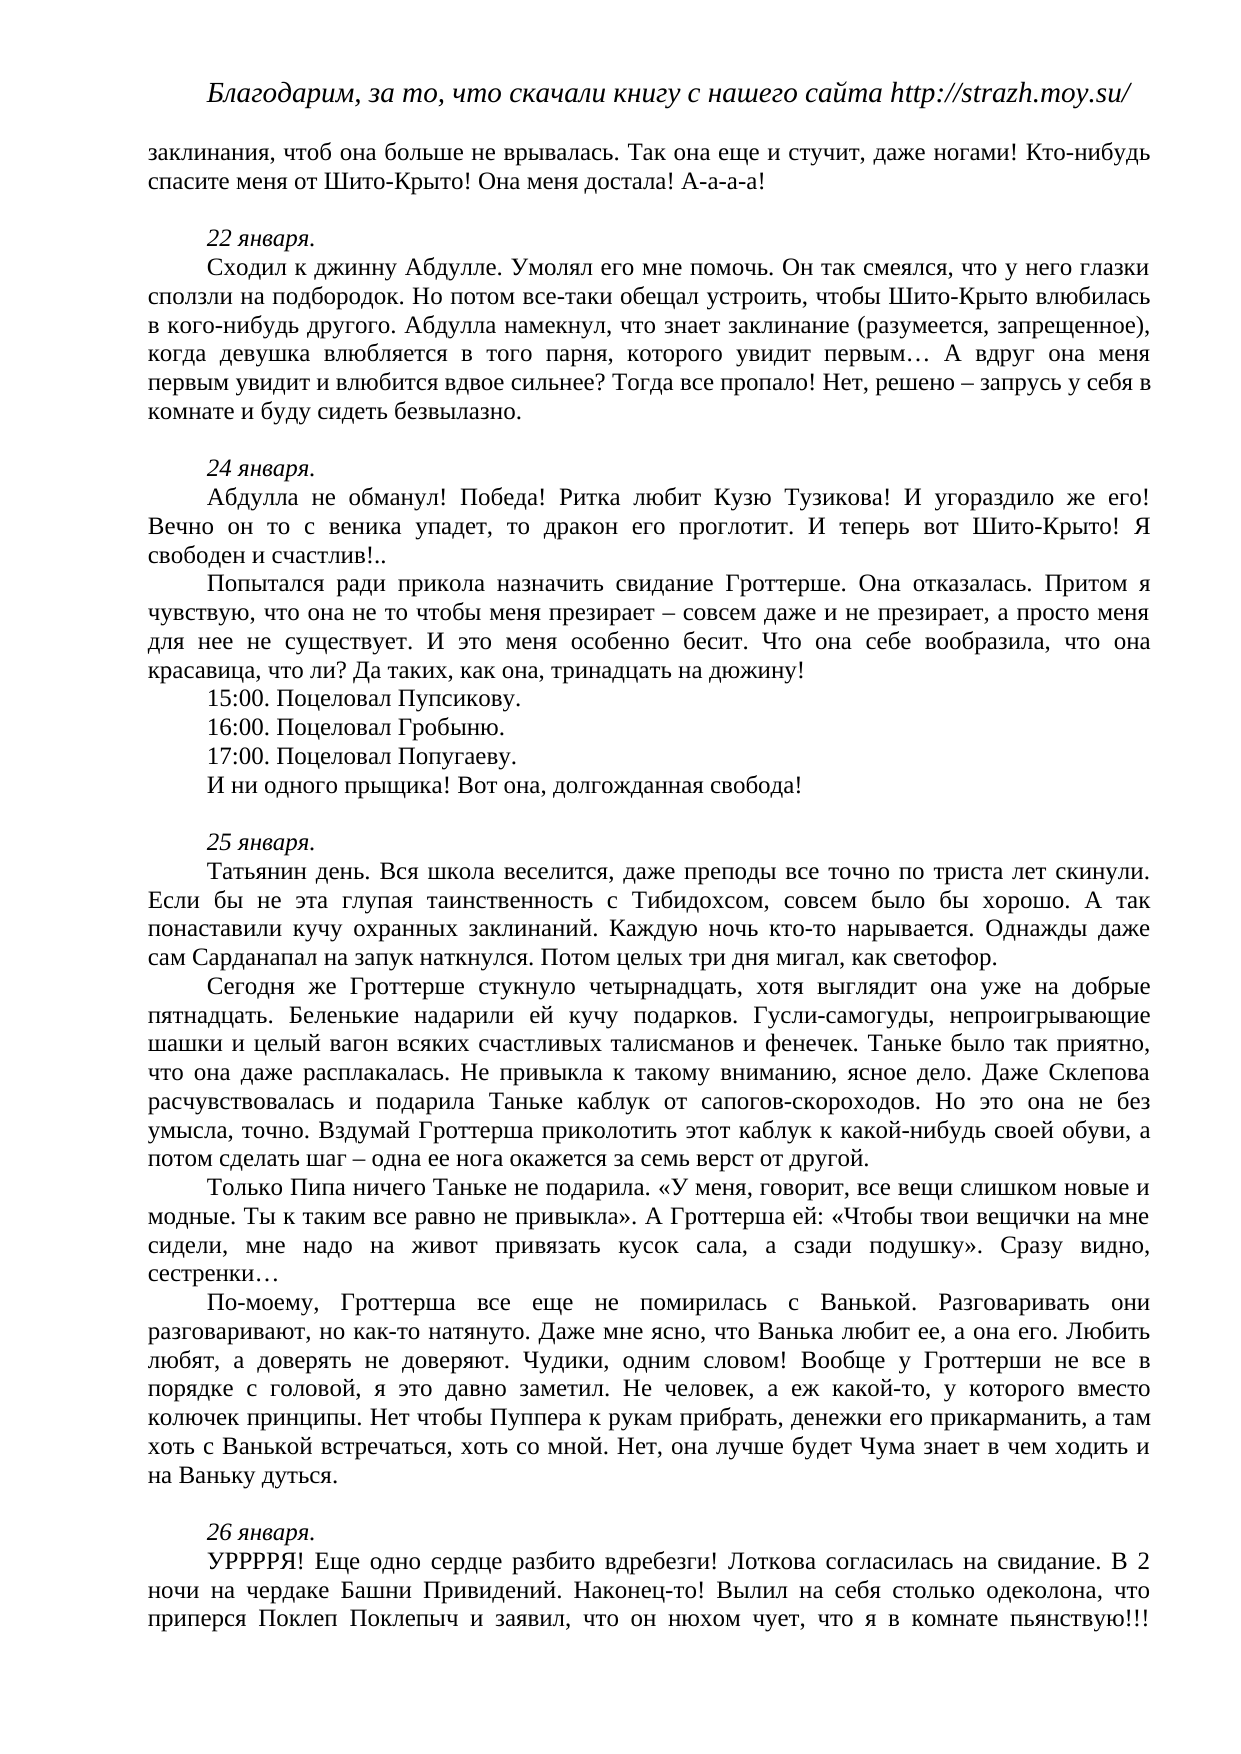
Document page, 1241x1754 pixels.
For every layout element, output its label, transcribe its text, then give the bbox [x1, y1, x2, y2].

text 16:00. Поцеловал Гробыню. [148, 712, 1152, 741]
text Татьянин день. Вся школа веселится, даже преподы все точно по триста лет скинули. Если бы не эта глупая таинственность с Тибидохсом, совсем было бы хорошо. А так понаставили кучу охранных заклинаний. Каждую ночь кто-то нарывается. Однажды даже сам Сарданапал на запук наткнулся. Потом целых три дня мигал, как светофор. [148, 856, 1152, 971]
text 15:00. Поцеловал Пупсикову. [148, 683, 1152, 712]
text 24 января. [148, 453, 1152, 482]
text Попытался ради прикола назначить свидание Гроттерше. Она отказалась. Притом я чувствую, что она не то чтобы меня презирает – совсем даже и не презирает, а просто меня для нее не существует. И это меня особенно бесит. Что она себе вообразила, что она красавица, что ли? Да таких, как она, тринадцать на дюжину! [148, 568, 1152, 683]
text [148, 1546, 1152, 1632]
text 25 января. [148, 827, 1152, 856]
text По-моему, Гроттерша все еще не помирилась с Ванькой. Разговаривать они разговаривают, но как-то натянуто. Даже мне ясно, что Ванька любит ее, а она его. Любить любят, а доверять не доверяют. Чудики, одним словом! Вообще у Гроттерши не все в порядке с головой, я это давно заметил. Не человек, а еж какой-то, у которого вместо колючек принципы. Нет чтобы Пуппера к рукам прибрать, денежки его прикарманить, а там хоть с Ванькой встречаться, хоть со мной. Нет, она лучше будет Чума знает в чем ходить и на Ваньку дуться. [148, 1287, 1152, 1488]
text 26 января. [148, 1517, 1152, 1546]
text 17:00. Поцеловал Попугаеву. [148, 741, 1152, 770]
text 22 января. [148, 223, 1152, 252]
text Только Пипа ничего Таньке не подарила. «У меня, говорит, все вещи слишком новые и модные. Ты к таким все равно не привыкла». А Гроттерша ей: «Чтобы твои вещички на мне сидели, мне надо на живот привязать кусок сала, а сзади подушку». Сразу видно, сестренки… [148, 1172, 1152, 1287]
text Абдулла не обманул! Победа! Ритка любит Кузю Тузикова! И угораздило же его! Вечно он то с веника упадет, то дракон его проглотит. И теперь вот Шито-Крыто! Я свободен и счастлив!.. [148, 482, 1152, 568]
text Сходил к джинну Абдулле. Умолял его мне помочь. Он так смеялся, что у него глазки сползли на подбородок. Но потом все-таки обещал устроить, чтобы Шито-Крыто влюбилась в кого-нибудь другого. Абдулла намекнул, что знает заклинание (разумеется, запрещенное), когда девушка влюбляется в того парня, которого увидит первым… А вдруг она меня первым увидит и влюбится вдвое сильнее? Тогда все пропало! Нет, решено – запрусь у себя в комнате и буду сидеть безвылазно. [148, 252, 1152, 425]
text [148, 137, 1152, 195]
text И ни одного прыщика! Вот она, долгожданная свобода! [148, 770, 1152, 798]
text Сегодня же Гроттерше стукнуло четырнадцать, хотя выглядит она уже на добрые пятнадцать. Беленькие надарили ей кучу подарков. Гусли-самогуды, непроигрывающие шашки и целый вагон всяких счастливых талисманов и фенечек. Таньке было так приятно, что она даже расплакалась. Не привыкла к такому вниманию, ясное дело. Даже Склепова расчувствовалась и подарила Таньке каблук от сапогов-скороходов. Но это она не без умысла, точно. Вздумай Гроттерша приколотить этот каблук к какой-нибудь своей обуви, а потом сделать шаг – одна ее нога окажется за семь верст от другой. [148, 971, 1152, 1172]
